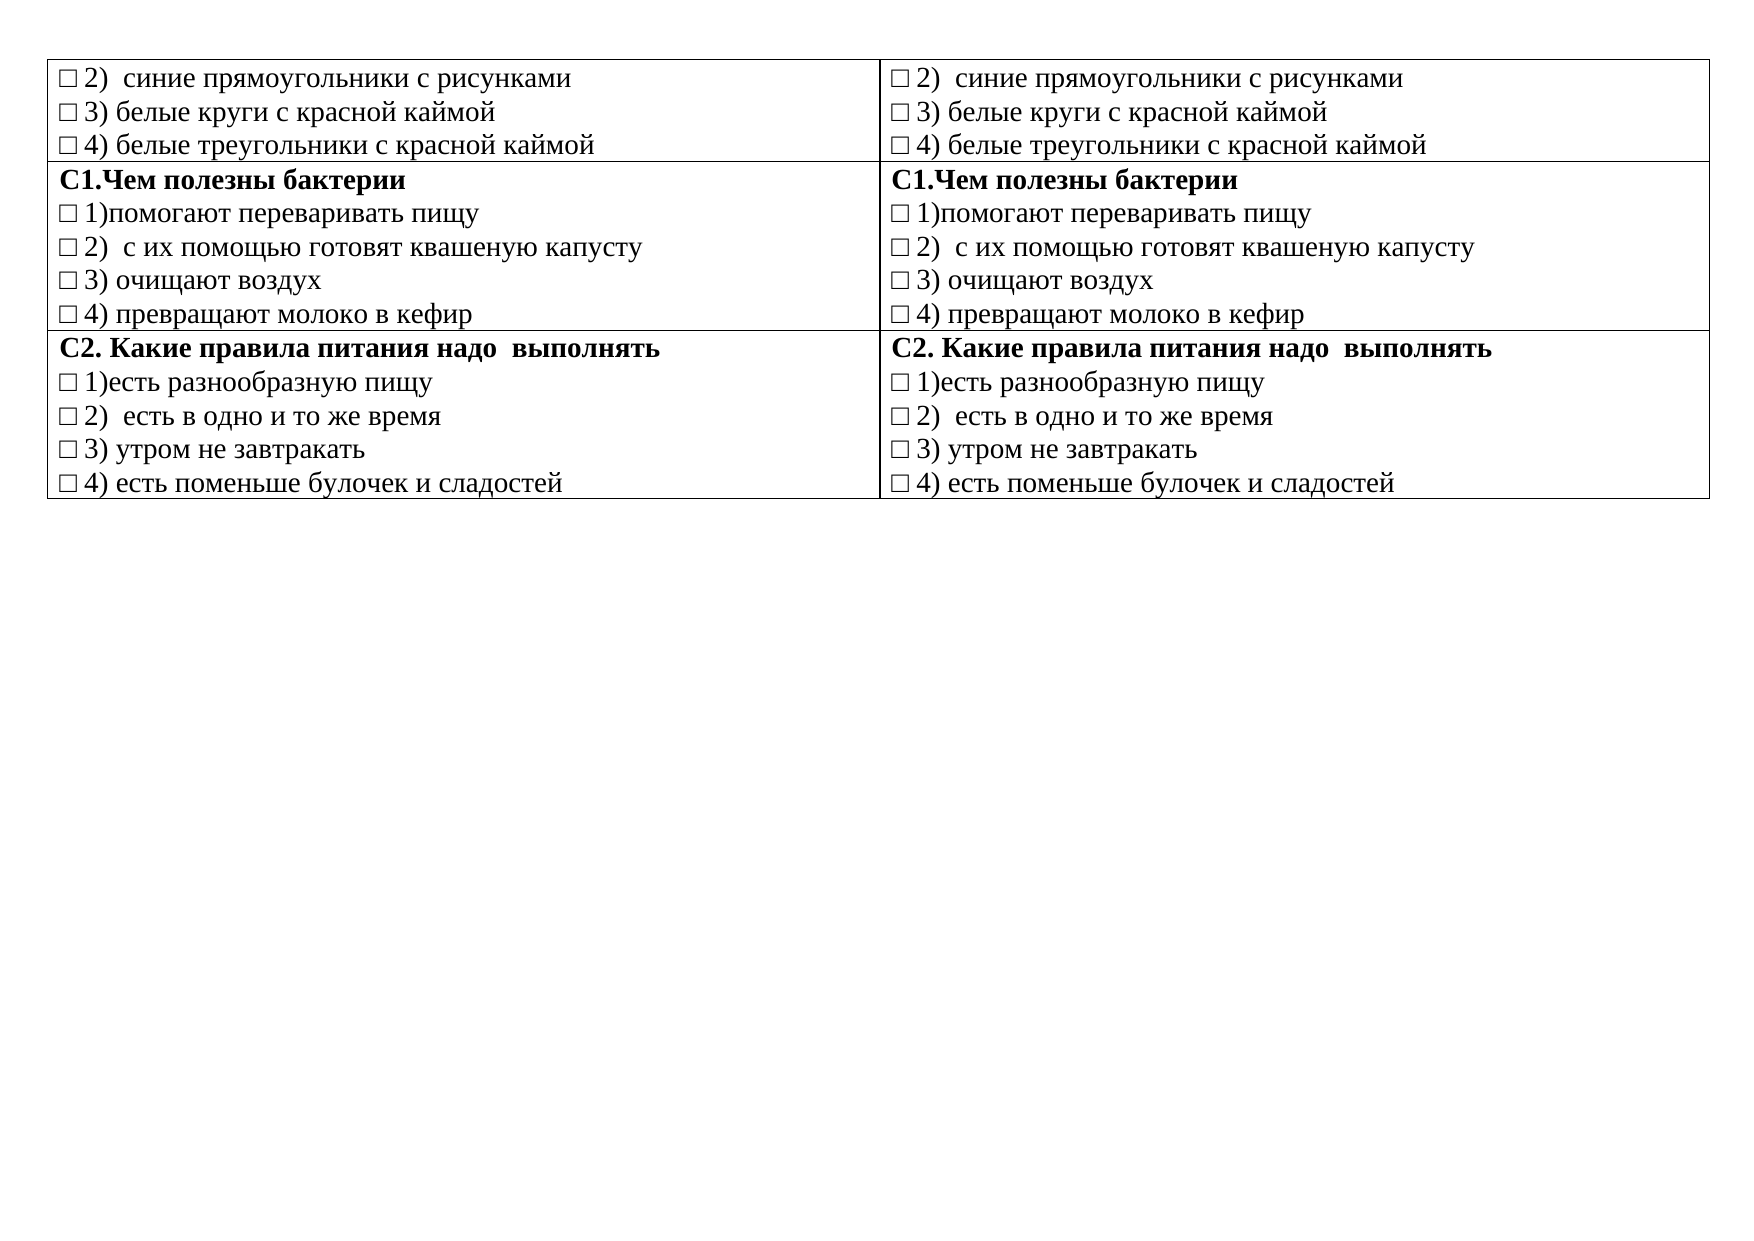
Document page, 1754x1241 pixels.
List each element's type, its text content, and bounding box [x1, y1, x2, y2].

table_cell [48, 60, 879, 161]
table_cell С1.Чем полезны бактерии □ 1)помогают переваривать пищу □ 2) с их помощью готовят квашеную капусту □ 3) очищают воздух □ 4) превращают молоко в кефир [48, 162, 879, 329]
table_cell С1.Чем полезны бактерии □ 1)помогают переваривать пищу □ 2) с их помощью готовят квашеную капусту □ 3) очищают воздух □ 4) превращают молоко в кефир [881, 162, 1709, 329]
table_cell С2. Какие правила питания надо выполнять □ 1)есть разнообразную пищу □ 2) есть в одно и то же время □ 3) утром не завтракать □ 4) есть поменьше булочек и сладостей [881, 331, 1709, 498]
table_cell С2. Какие правила питания надо выполнять □ 1)есть разнообразную пищу □ 2) есть в одно и то же время □ 3) утром не завтракать □ 4) есть поменьше булочек и сладостей [48, 331, 879, 498]
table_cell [881, 60, 1709, 161]
